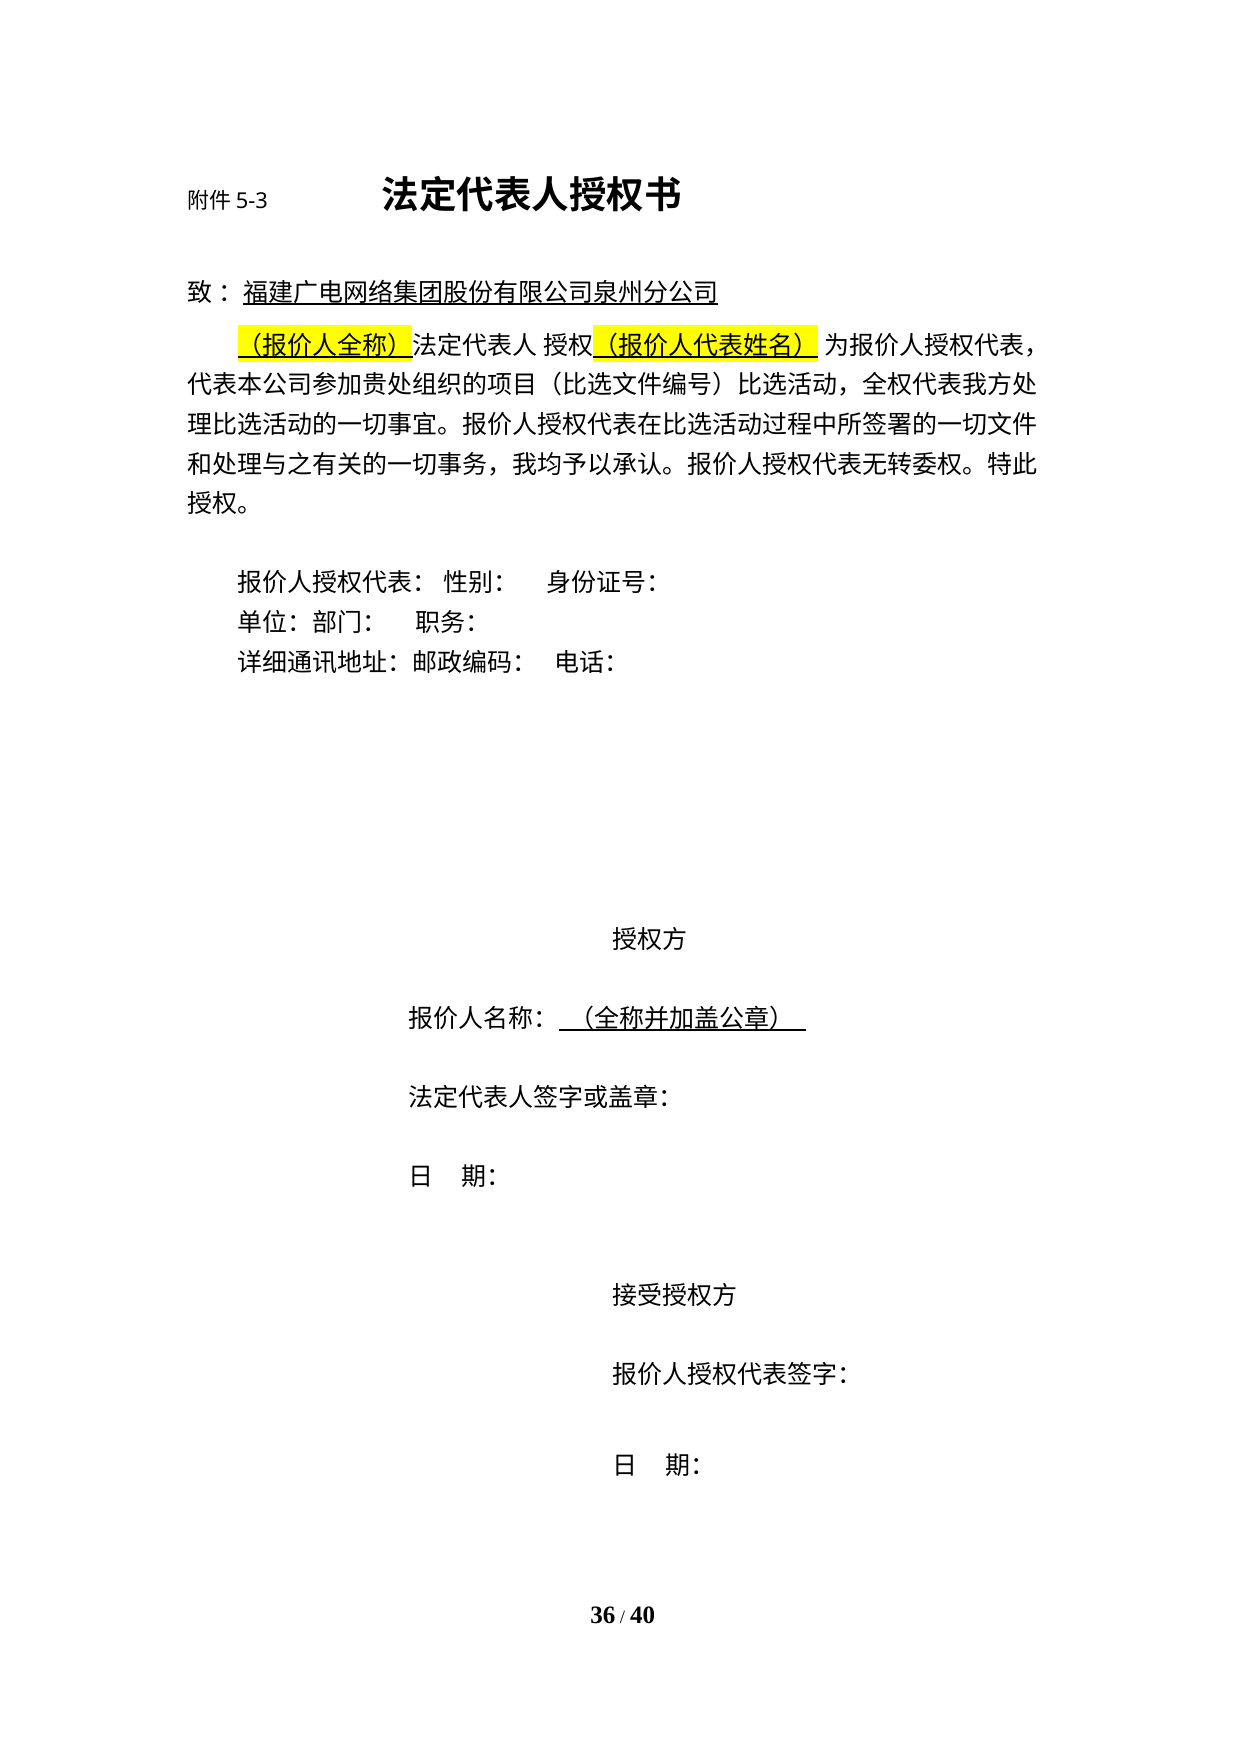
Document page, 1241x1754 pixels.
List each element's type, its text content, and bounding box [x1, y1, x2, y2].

text 日 期： [187, 1431, 1053, 1496]
text 详细通讯地址：邮政编码： 电话： [187, 639, 1053, 679]
text 授权方 [187, 916, 1053, 956]
text 致 ：福建广电网络集团股份有限公司泉州分公司 [187, 258, 1053, 323]
text 日 期： [187, 1154, 1053, 1193]
text 报价人授权代表： 性别： 身份证号： [187, 560, 1053, 600]
text 法定代表人签字或盖章： [187, 1075, 1053, 1114]
text 报价人名称： （全称并加盖公章） [187, 996, 1053, 1035]
text （报价人全称）法定代表人 授权（报价人代表姓名） 为报价人授权代表，代表本公司参加贵处组织的项目（比选文件编号）比选活动，全权代表我方处理比选活动的一切事宜。报价人授权代表在比选活动过程中所签署的一切文件和处理与之有关的一切事务，我均予以承认。报价人授权代表无转委权。特此授权。 [187, 323, 1053, 521]
text 单位：部门： 职务： [187, 600, 1053, 639]
text 报价人授权代表签字： [187, 1352, 1053, 1391]
text 附件5-3 法定代表人授权书 [187, 160, 1053, 225]
text 接受授权方 [187, 1273, 1053, 1312]
